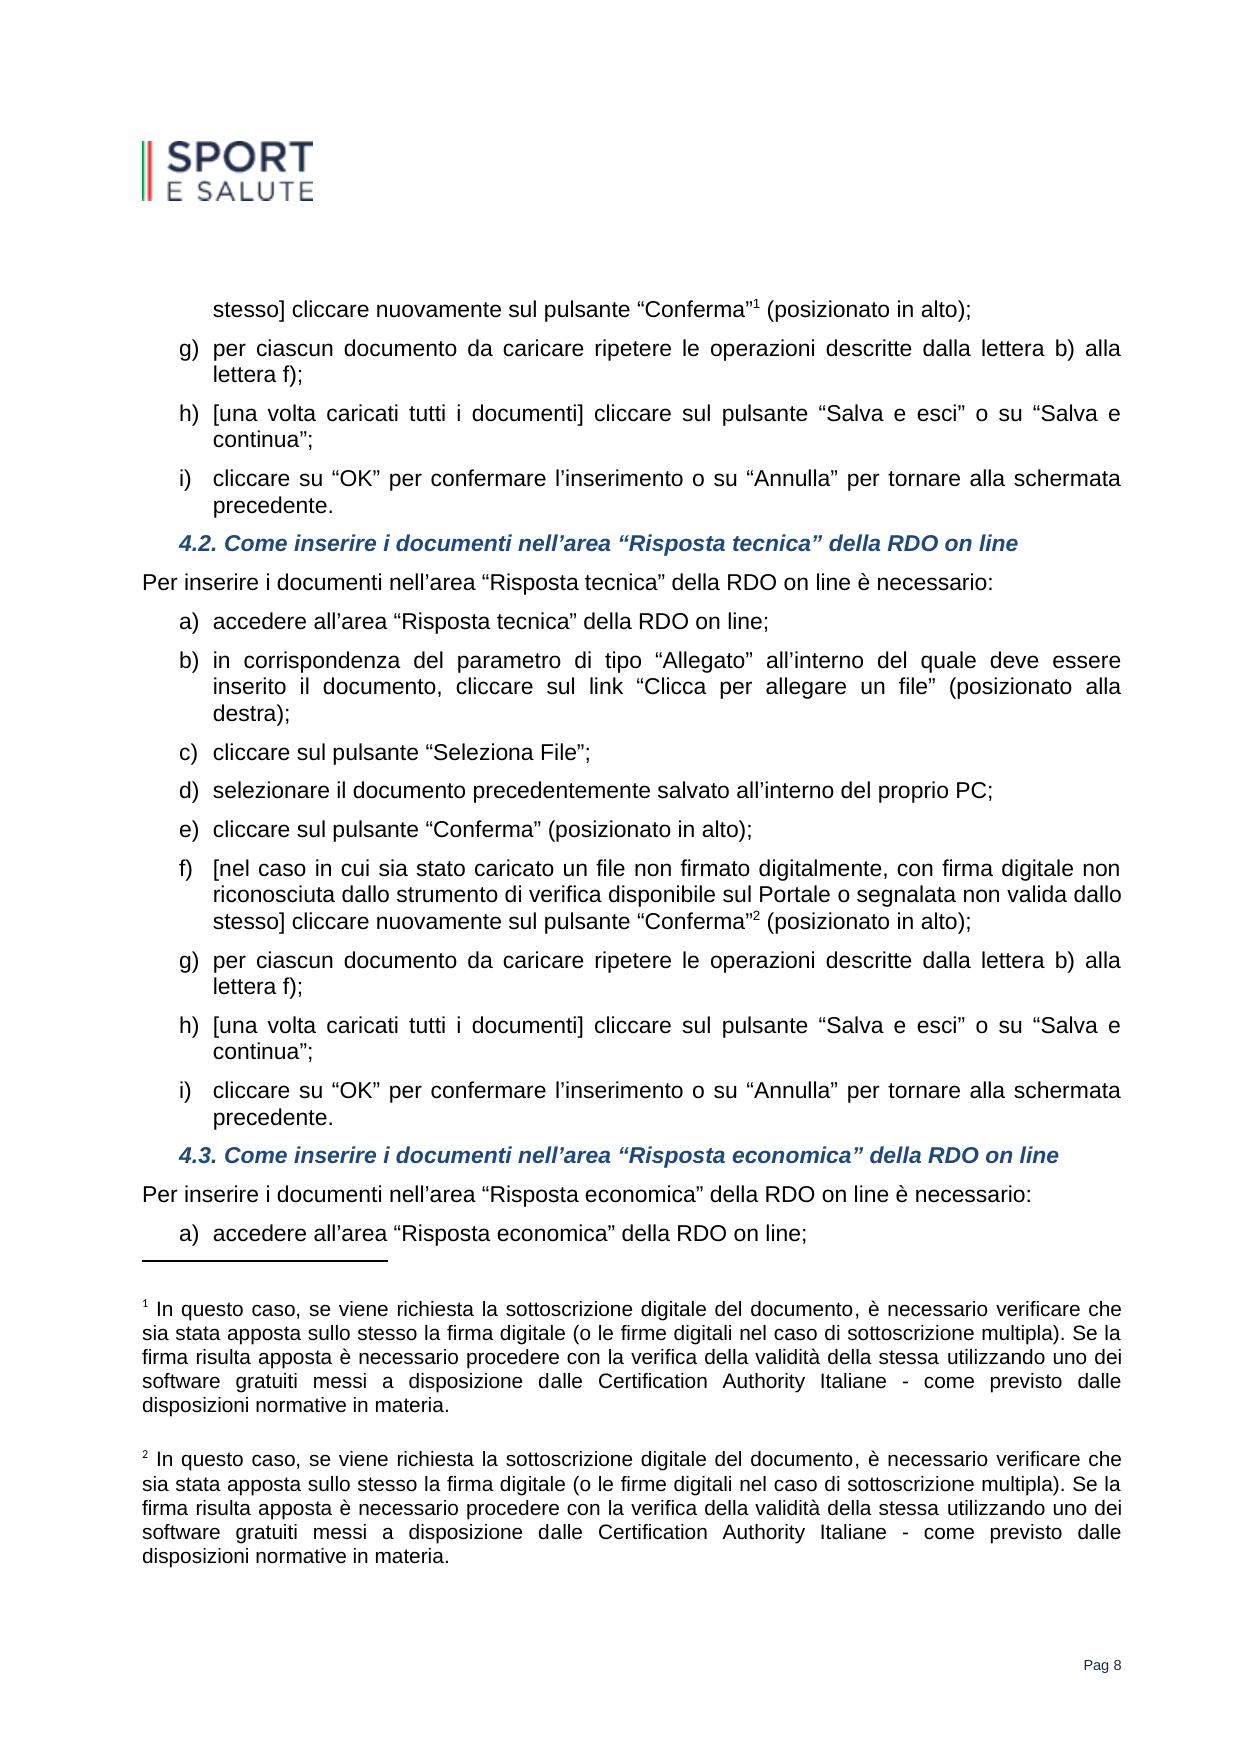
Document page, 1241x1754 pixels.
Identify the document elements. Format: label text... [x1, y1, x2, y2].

list accedere all’area “Risposta tecnica” della RDO on line; [179, 608, 1122, 634]
list selezionare il documento precedentemente salvato all’interno del proprio PC; [179, 777, 1122, 804]
list cliccare su “OK” per confermare l’inserimento o su “Annulla” per tornare alla schermata precedente. [179, 1077, 1122, 1130]
list per ciascun documento da caricare ripetere le operazioni descritte dalla lettera b) alla lettera f); [179, 947, 1122, 999]
list accedere all’area “Risposta economica” della RDO on line; [179, 1220, 1122, 1246]
subtitle Come inserire i documenti nell’area “Risposta tecnica” della RDO on line [179, 530, 1122, 557]
text Per inserire i documenti nell’area “Risposta tecnica” della RDO on line è necessario: [142, 569, 1122, 596]
list cliccare sul pulsante “Seleziona File”; [179, 738, 1122, 765]
list per ciascun documento da caricare ripetere le operazioni descritte dalla lettera b) alla lettera f); [179, 335, 1122, 387]
picture [141, 141, 313, 201]
subtitle Come inserire i documenti nell’area “Risposta economica” della RDO on line [179, 1142, 1122, 1169]
list cliccare su “OK” per confermare l’inserimento o su “Annulla” per tornare alla schermata precedente. [179, 465, 1122, 518]
text Per inserire i documenti nell’area “Risposta economica” della RDO on line è necessario: [142, 1181, 1122, 1207]
list cliccare sul pulsante “Conferma” (posizionato in alto); [179, 816, 1122, 843]
list in corrispondenza del parametro di tipo “Allegato” all’interno del quale deve essere inserito il documento, cliccare sul link “Clicca per allegare un file” (posizionato alla destra); [179, 647, 1122, 726]
list [una volta caricati tutti i documenti] cliccare sul pulsante “Salva e esci” o su “Salva e continua”; [179, 400, 1122, 453]
list [una volta caricati tutti i documenti] cliccare sul pulsante “Salva e esci” o su “Salva e continua”; [179, 1012, 1122, 1064]
